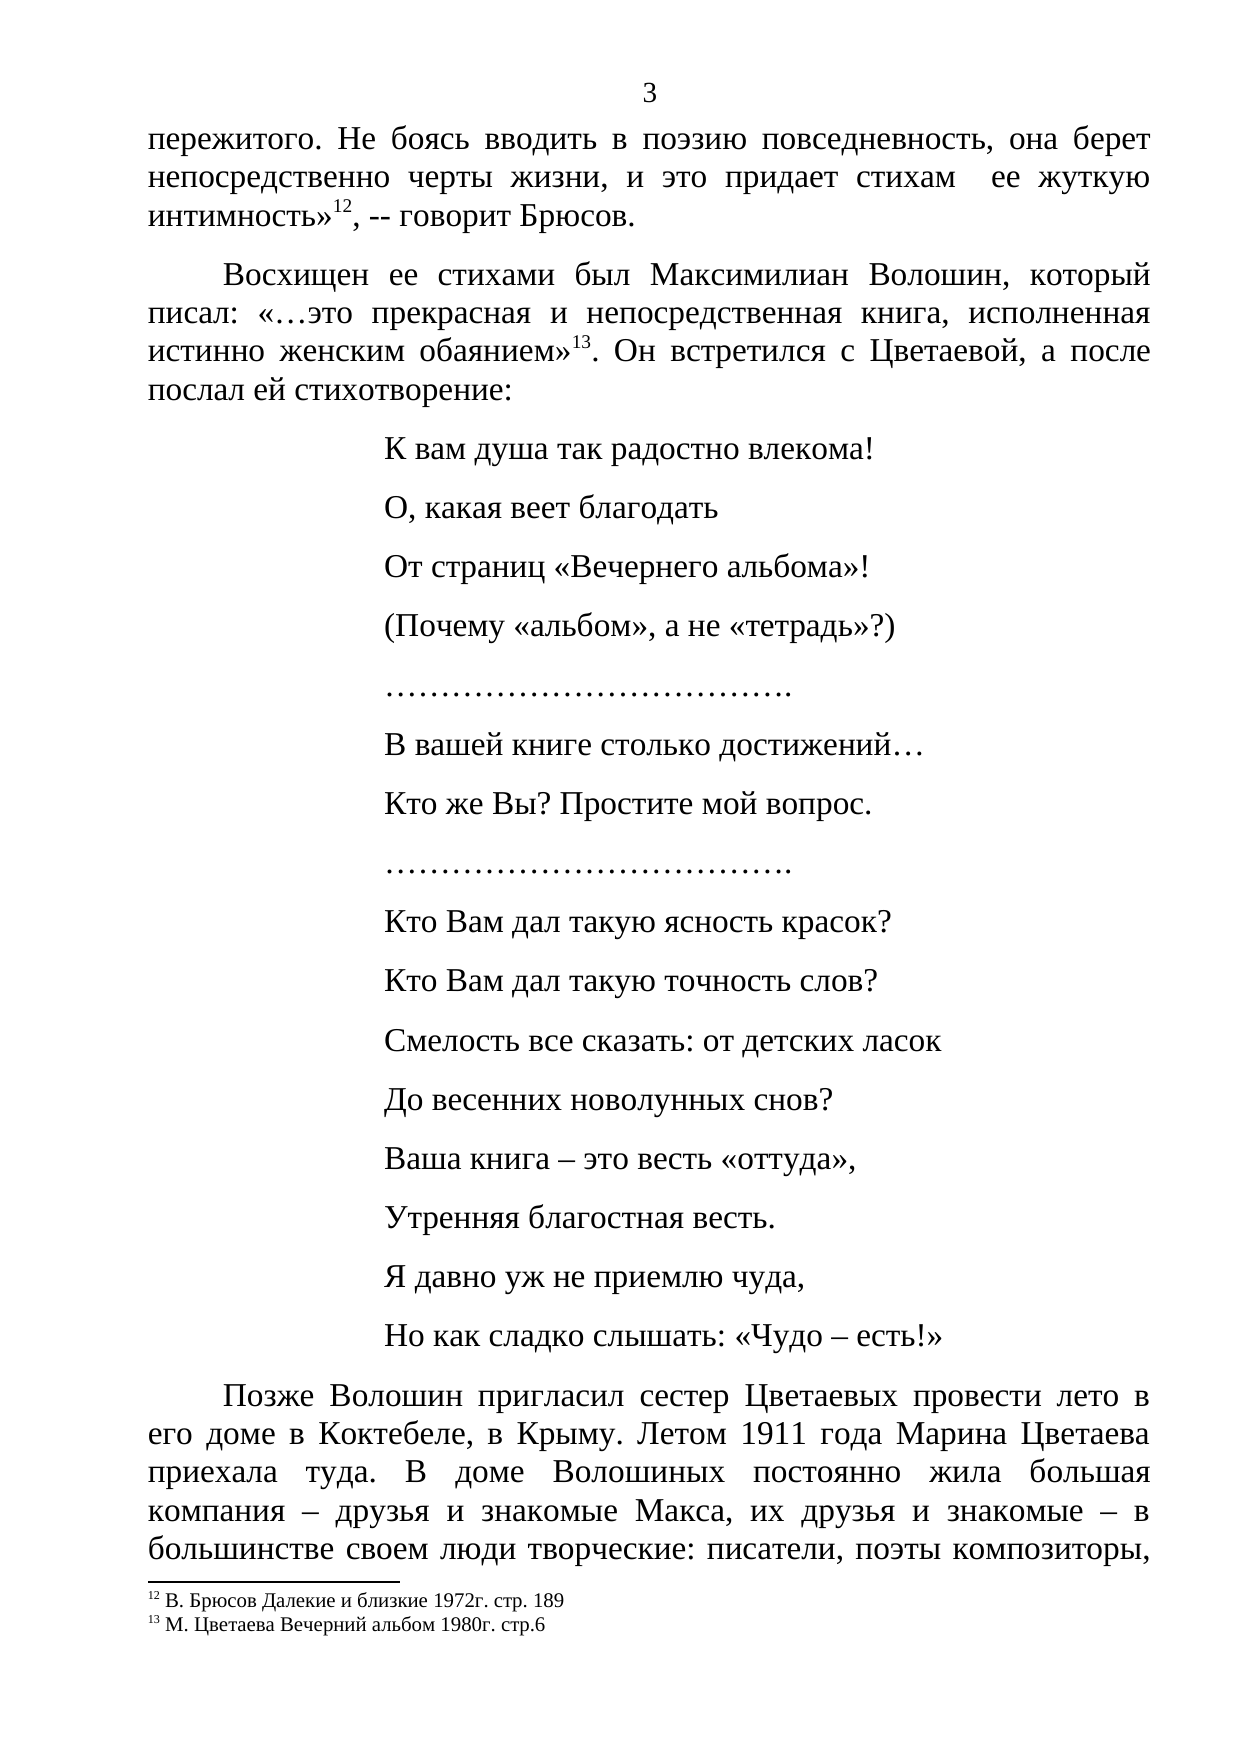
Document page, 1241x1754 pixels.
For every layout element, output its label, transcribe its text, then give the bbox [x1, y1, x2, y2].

text Но как сладко слышать: «Чудо – есть!» [384, 1316, 1152, 1354]
text До весенних новолунных снов? [384, 1079, 1152, 1117]
text Восхищен ее стихами был Максимилиан Волошин, который писал: «…это прекрасная и непосредственная книга, исполненная истинно женским обаянием». Он встретился с Цветаевой, а после послал ей стихотворение: [148, 254, 1152, 407]
text Смелость все сказать: от детских ласок [384, 1020, 1152, 1058]
text Кто Вам дал такую точность слов? [384, 961, 1152, 999]
text В вашей книге столько достижений… [384, 724, 1152, 762]
text Ваша книга – это весть «оттуда», [384, 1138, 1152, 1176]
text ………………………………. [384, 842, 1152, 881]
text Кто Вам дал такую ясность красок? [384, 901, 1152, 940]
text (Почему «альбом», а не «тетрадь»?) [384, 606, 1152, 644]
text Я давно уж не приемлю чуда, [384, 1256, 1152, 1295]
text К вам душа так радостно влекома! [384, 428, 1152, 466]
text ………………………………. [384, 665, 1152, 703]
text От страниц «Вечернего альбома»! [384, 546, 1152, 585]
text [148, 118, 1152, 233]
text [148, 1375, 1152, 1566]
text Утренняя благостная весть. [384, 1197, 1152, 1236]
text О, какая веет благодать [384, 487, 1152, 526]
text Кто же Вы? Простите мой вопрос. [384, 783, 1152, 821]
